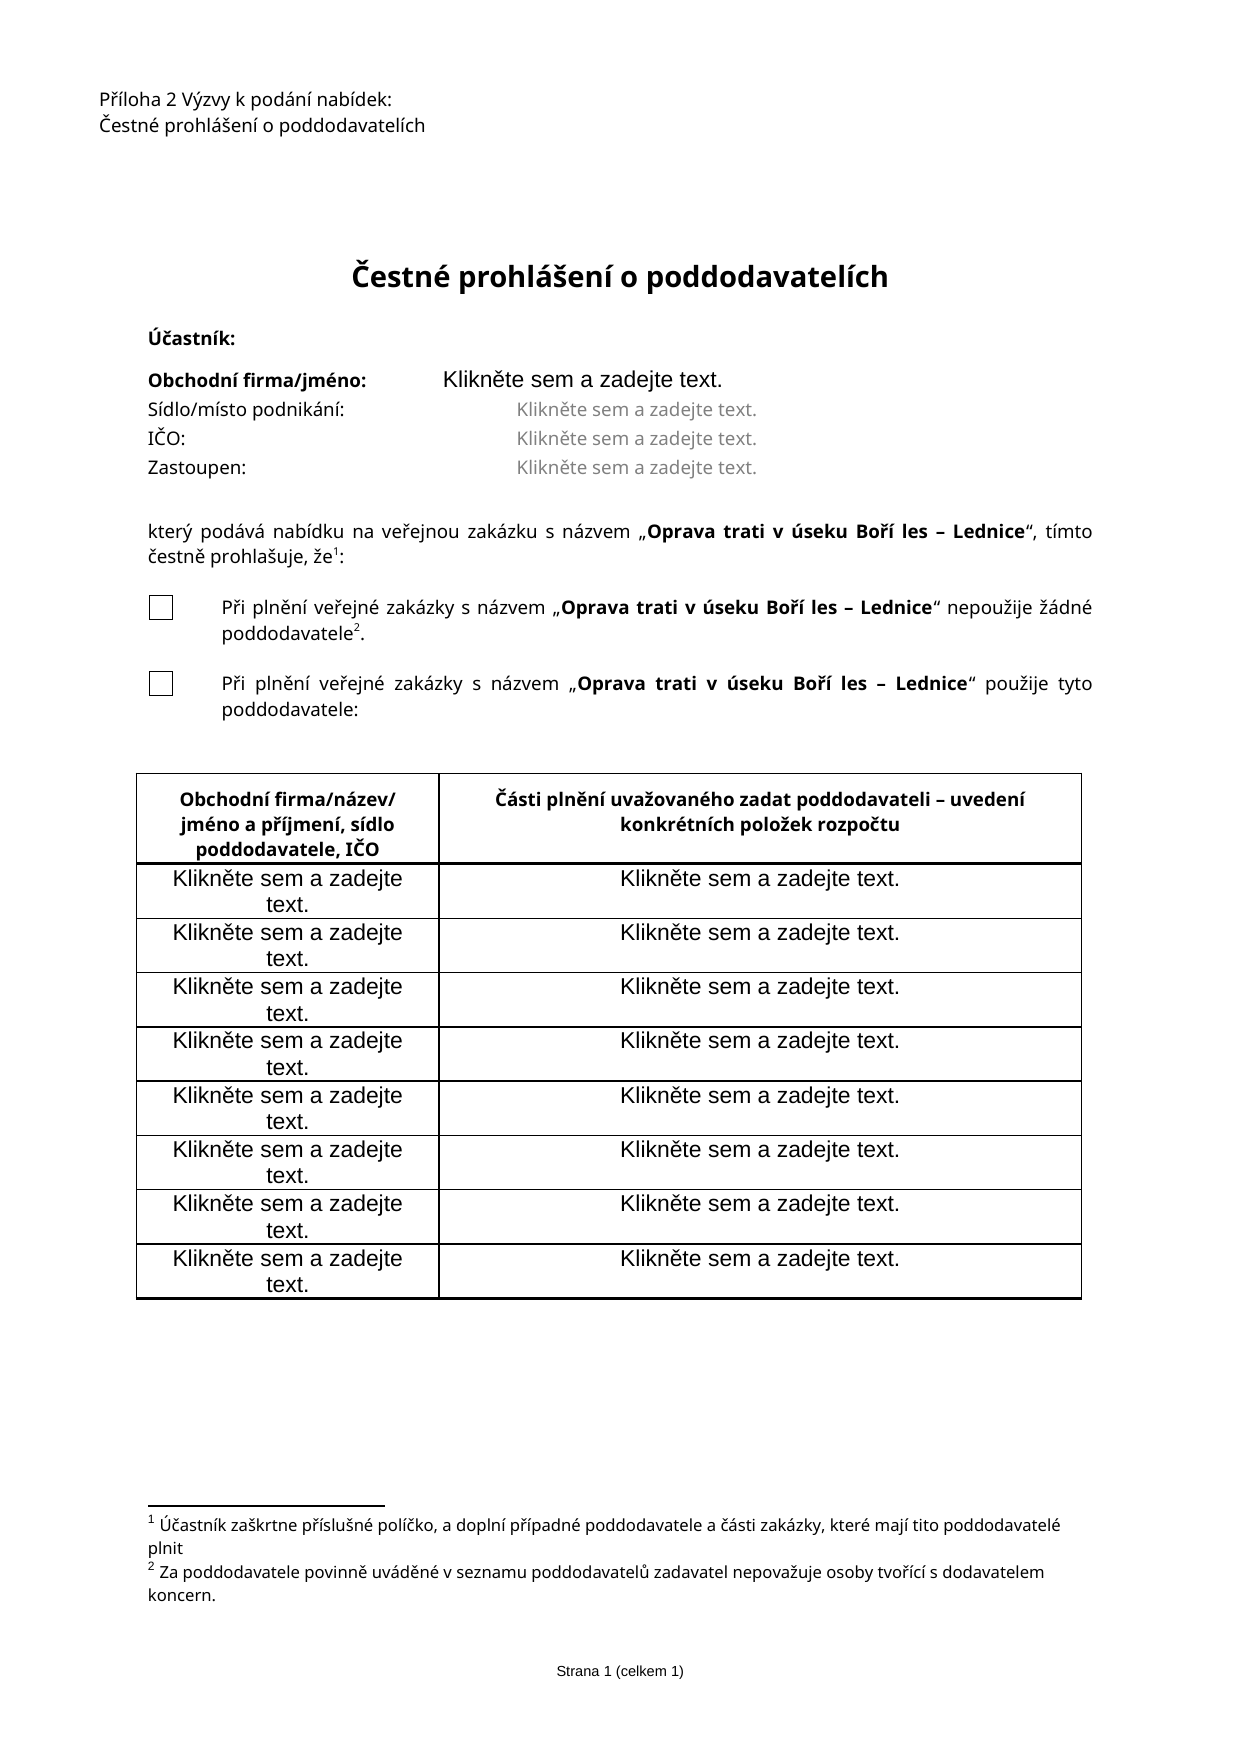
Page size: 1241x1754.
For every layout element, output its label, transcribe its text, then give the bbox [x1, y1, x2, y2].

text IČO: [148, 422, 1093, 451]
text Zastoupen: [148, 451, 1093, 480]
text Účastník: [148, 321, 1093, 352]
text Sídlo/místo podnikání: [148, 393, 1093, 422]
table_header Obchodní firma/název/ jméno a příjmení, sídlo poddodavatele, IČO [137, 774, 438, 862]
text který podává nabídku na veřejnou zakázku s názvem „Oprava trati v úseku Boří les – Lednice“, tímto čestně prohlašuje, že: [148, 518, 1093, 569]
text Při plnění veřejné zakázky s názvem „Oprava trati v úseku Boří les – Lednice“ použije tyto poddodavatele: [148, 670, 1093, 721]
title Čestné prohlášení o poddodavatelích [148, 256, 1093, 296]
text Obchodní firma/jméno: [148, 364, 1093, 393]
text Při plnění veřejné zakázky s názvem „Oprava trati v úseku Boří les – Lednice“ nepoužije žádné poddodavatele. [148, 594, 1093, 645]
table_header Části plnění uvažovaného zadat poddodavateli – uvedení konkrétních položek rozpočtu [440, 774, 1081, 862]
